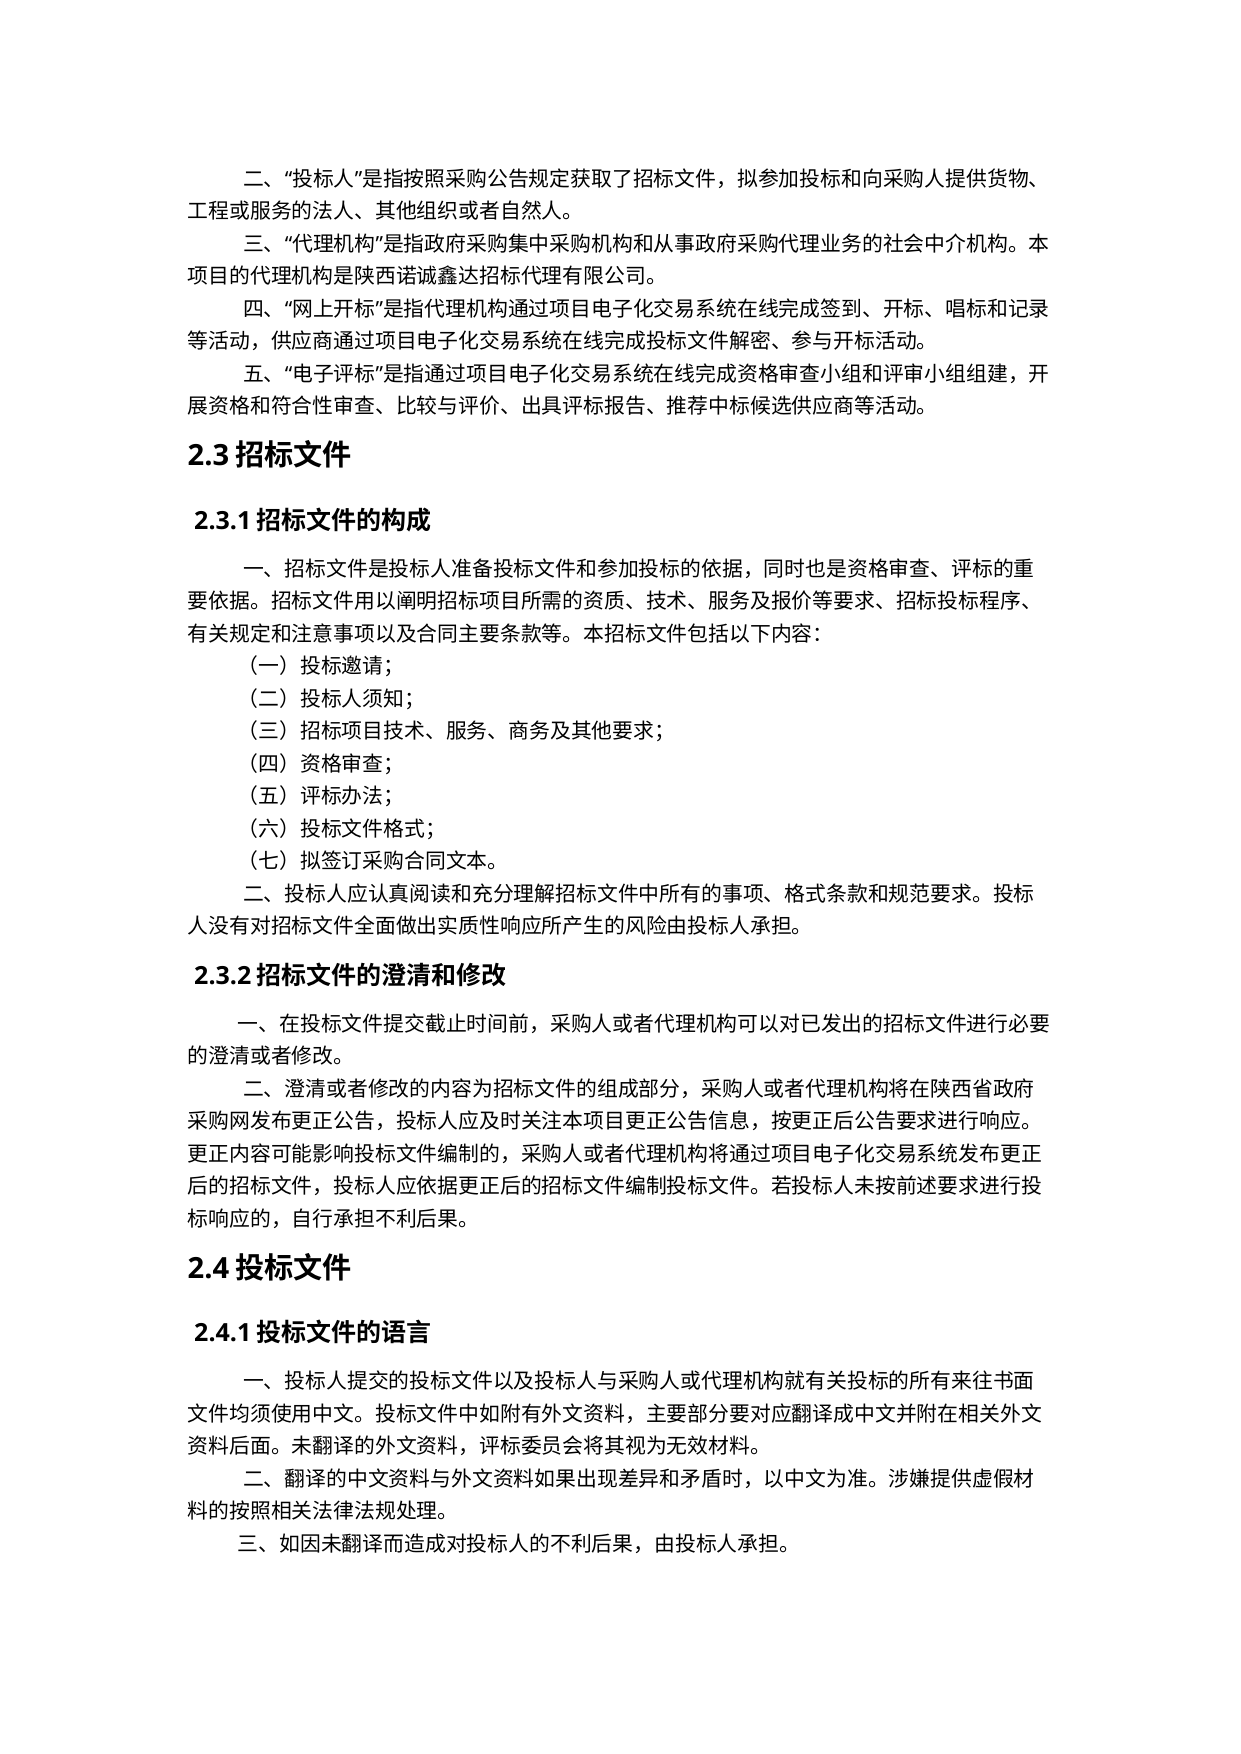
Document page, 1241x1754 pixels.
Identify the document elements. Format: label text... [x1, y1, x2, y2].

text 四、“网上开标”是指代理机构通过项目电子化交易系统在线完成签到、开标、唱标和记录等活动，供应商通过项目电子化交易系统在线完成投标文件解密、参与开标活动。 [187, 292, 1053, 357]
text 一、在投标文件提交截止时间前，采购人或者代理机构可以对已发出的招标文件进行必要的澄清或者修改。 [187, 1007, 1053, 1072]
text （四）资格审查； [187, 747, 1053, 779]
text 三、如因未翻译而造成对投标人的不利后果，由投标人承担。 [187, 1527, 1053, 1559]
text 一、投标人提交的投标文件以及投标人与采购人或代理机构就有关投标的所有来往书面文件均须使用中文。投标文件中如附有外文资料，主要部分要对应翻译成中文并附在相关外文资料后面。未翻译的外文资料，评标委员会将其视为无效材料。 [187, 1364, 1053, 1462]
text 二、翻译的中文资料与外文资料如果出现差异和矛盾时，以中文为准。涉嫌提供虚假材料的按照相关法律法规处理。 [187, 1462, 1053, 1527]
text 一、招标文件是投标人准备投标文件和参加投标的依据，同时也是资格审查、评标的重要依据。招标文件用以阐明招标项目所需的资质、技术、服务及报价等要求、招标投标程序、有关规定和注意事项以及合同主要条款等。本招标文件包括以下内容： [187, 552, 1053, 649]
text 2.4.1投标文件的语言 [187, 1299, 1053, 1364]
text 三、“代理机构”是指政府采购集中采购机构和从事政府采购代理业务的社会中介机构。本项目的代理机构是陕西诺诚鑫达招标代理有限公司。 [187, 227, 1053, 292]
text （三）招标项目技术、服务、商务及其他要求； [187, 714, 1053, 747]
text （六）投标文件格式； [187, 812, 1053, 844]
text （一）投标邀请； [187, 649, 1053, 682]
text （五）评标办法； [187, 779, 1053, 812]
text 2.3.2招标文件的澄清和修改 [187, 942, 1053, 1007]
text 2.4投标文件 [187, 1234, 1053, 1299]
text 二、澄清或者修改的内容为招标文件的组成部分，采购人或者代理机构将在陕西省政府采购网发布更正公告，投标人应及时关注本项目更正公告信息，按更正后公告要求进行响应。更正内容可能影响投标文件编制的，采购人或者代理机构将通过项目电子化交易系统发布更正后的招标文件，投标人应依据更正后的招标文件编制投标文件。若投标人未按前述要求进行投标响应的，自行承担不利后果。 [187, 1072, 1053, 1234]
text （二）投标人须知； [187, 682, 1053, 714]
text （七）拟签订采购合同文本。 [187, 844, 1053, 877]
text 二、投标人应认真阅读和充分理解招标文件中所有的事项、格式条款和规范要求。投标人没有对招标文件全面做出实质性响应所产生的风险由投标人承担。 [187, 877, 1053, 942]
text 二、“投标人”是指按照采购公告规定获取了招标文件，拟参加投标和向采购人提供货物、工程或服务的法人、其他组织或者自然人。 [187, 162, 1053, 227]
text 2.3.1招标文件的构成 [187, 487, 1053, 552]
text 五、“电子评标”是指通过项目电子化交易系统在线完成资格审查小组和评审小组组建，开展资格和符合性审查、比较与评价、出具评标报告、推荐中标候选供应商等活动。 [187, 357, 1053, 422]
text 2.3招标文件 [187, 422, 1053, 487]
